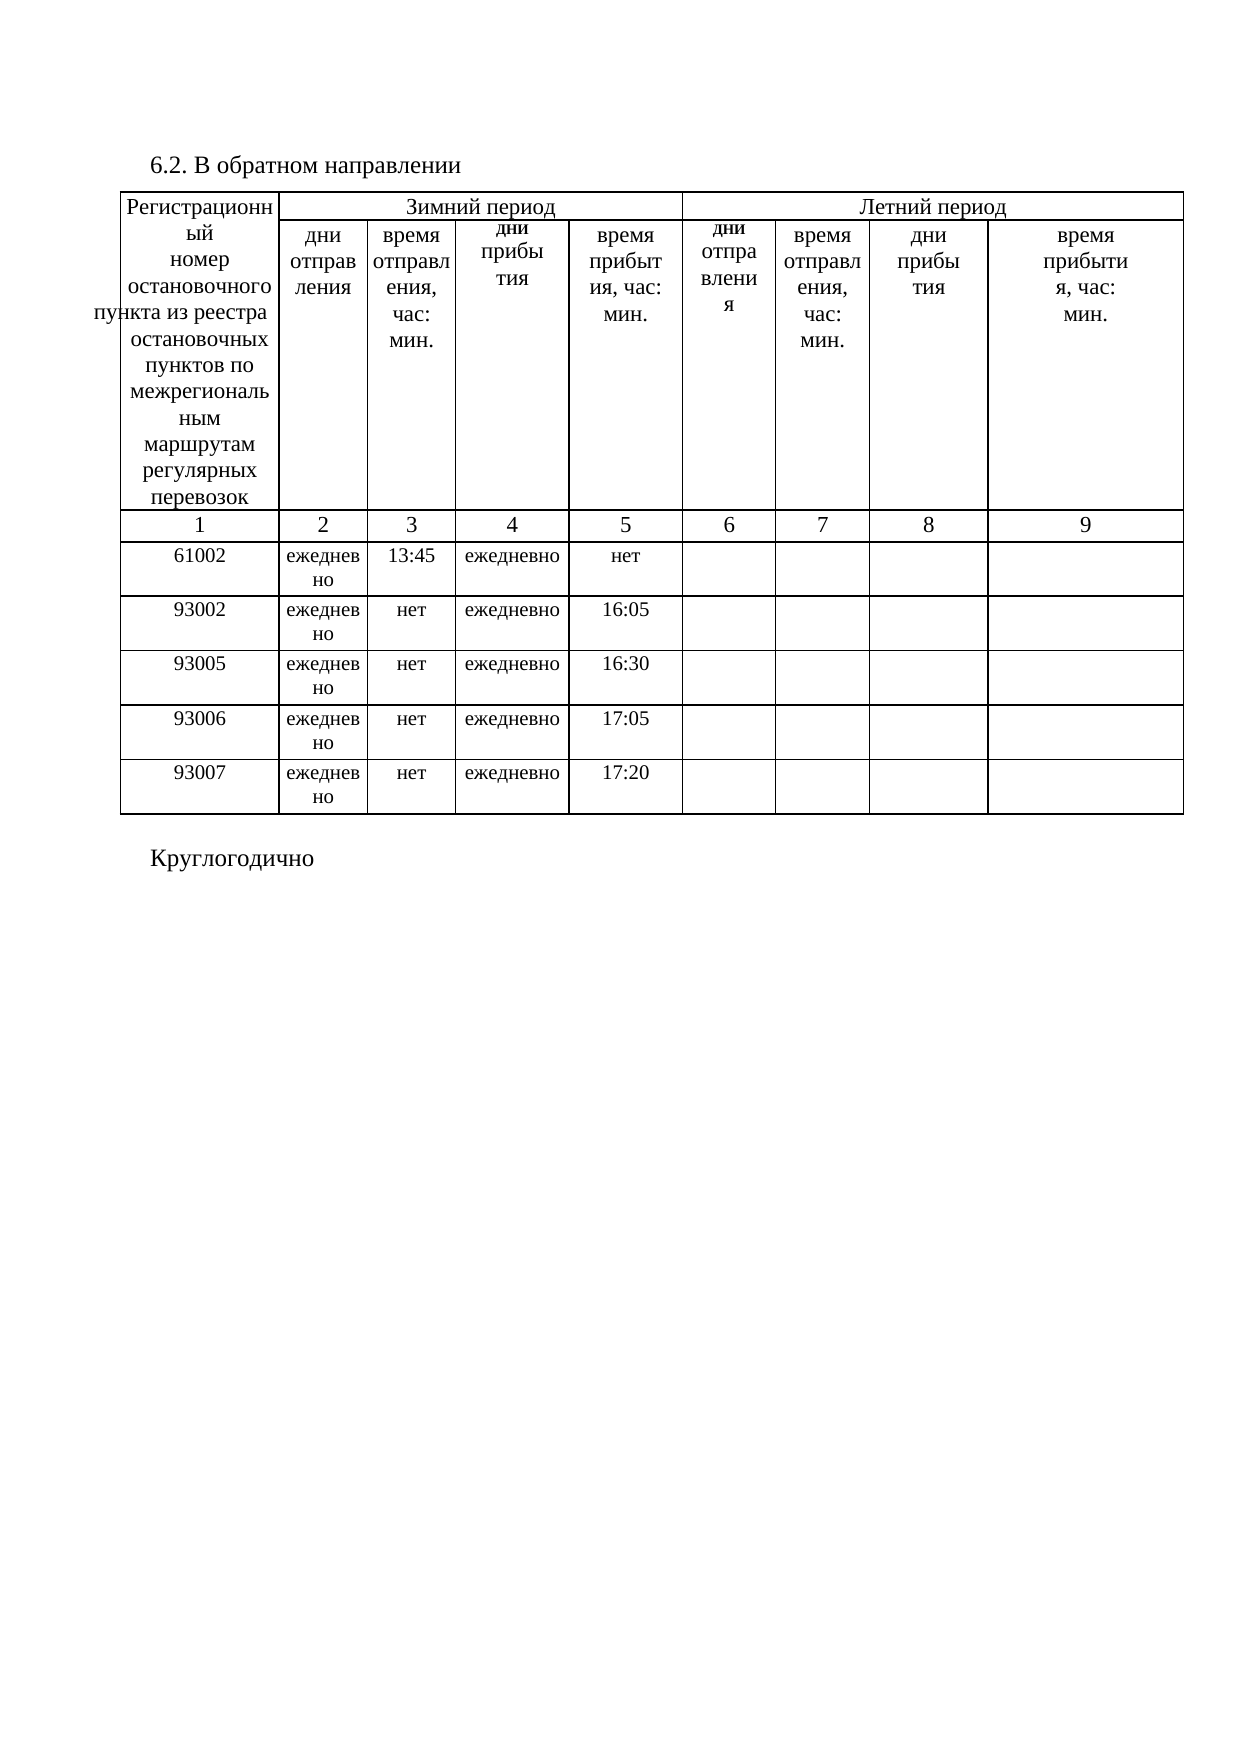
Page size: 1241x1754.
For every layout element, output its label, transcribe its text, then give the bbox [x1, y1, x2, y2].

table_cell [870, 651, 987, 704]
table_cell нет [570, 543, 682, 595]
table_cell [870, 760, 987, 813]
table_cell 17:20 [570, 760, 682, 813]
table_cell 6 [683, 511, 775, 541]
table_cell 61002 [121, 543, 278, 595]
table_cell ежедневно [280, 760, 367, 813]
table_cell время прибыт ия, час: мин. [570, 221, 682, 509]
table_cell нет [368, 597, 455, 650]
table_cell [989, 597, 1183, 650]
table_cell [776, 597, 869, 650]
table_cell нет [368, 706, 455, 758]
table_header Регистрационный номер остановочного пункта из реестра остановочных пунктов по межрегиональным маршрутам регулярных перевозок [121, 193, 278, 509]
table_cell [989, 651, 1183, 704]
table_cell время отправл ения, час: мин. [776, 221, 869, 509]
table_cell 1 [121, 511, 278, 541]
table_cell 13:45 [368, 543, 455, 595]
table_cell 93006 [121, 706, 278, 758]
table_cell ежедневно [280, 706, 367, 758]
table_cell [776, 543, 869, 595]
table_cell [683, 651, 775, 704]
table_cell ДНИ прибы тия [456, 221, 568, 509]
table_cell 2 [280, 511, 367, 541]
table_cell дни отправ ления [280, 221, 367, 509]
table_cell 7 [776, 511, 869, 541]
table_cell нет [368, 651, 455, 704]
table_cell 3 [368, 511, 455, 541]
text 6.2. В обратном направлении [150, 150, 1090, 179]
table_cell 17:05 [570, 706, 682, 758]
table_cell ежедневно [280, 597, 367, 650]
table_cell [989, 706, 1183, 758]
table_cell 4 [456, 511, 568, 541]
table_cell 93005 [121, 651, 278, 704]
text Круглогодично [150, 843, 1090, 872]
table_cell [683, 706, 775, 758]
table_cell 8 [870, 511, 987, 541]
table_cell 93002 [121, 597, 278, 650]
table_cell 16:30 [570, 651, 682, 704]
table_cell [683, 543, 775, 595]
table_cell [870, 597, 987, 650]
table_header Летний период [683, 193, 1183, 219]
table_cell 5 [570, 511, 682, 541]
table_cell ежедневно [456, 651, 568, 704]
table_cell 93007 [121, 760, 278, 813]
table_cell ДНИ отпра влени я [683, 221, 775, 509]
table_cell [870, 706, 987, 758]
table_cell [776, 706, 869, 758]
table_cell [776, 651, 869, 704]
table_cell дни прибы тия [870, 221, 987, 509]
table_cell [776, 760, 869, 813]
table_cell [989, 543, 1183, 595]
table_cell ежедневно [456, 706, 568, 758]
table_cell [870, 543, 987, 595]
table_cell [683, 597, 775, 650]
table_cell ежедневно [280, 543, 367, 595]
table_cell время прибыти я, час: мин. [989, 221, 1183, 509]
table_cell время отправл ения, час: мин. [368, 221, 455, 509]
table_cell ежедневно [456, 597, 568, 650]
table_cell нет [368, 760, 455, 813]
table_cell ежедневно [456, 543, 568, 595]
table_header Зимний период [280, 193, 682, 219]
table_cell ежедневно [280, 651, 367, 704]
table_cell 9 [989, 511, 1183, 541]
table_cell [683, 760, 775, 813]
table_cell [989, 760, 1183, 813]
table_cell 16:05 [570, 597, 682, 650]
table_cell ежедневно [456, 760, 568, 813]
